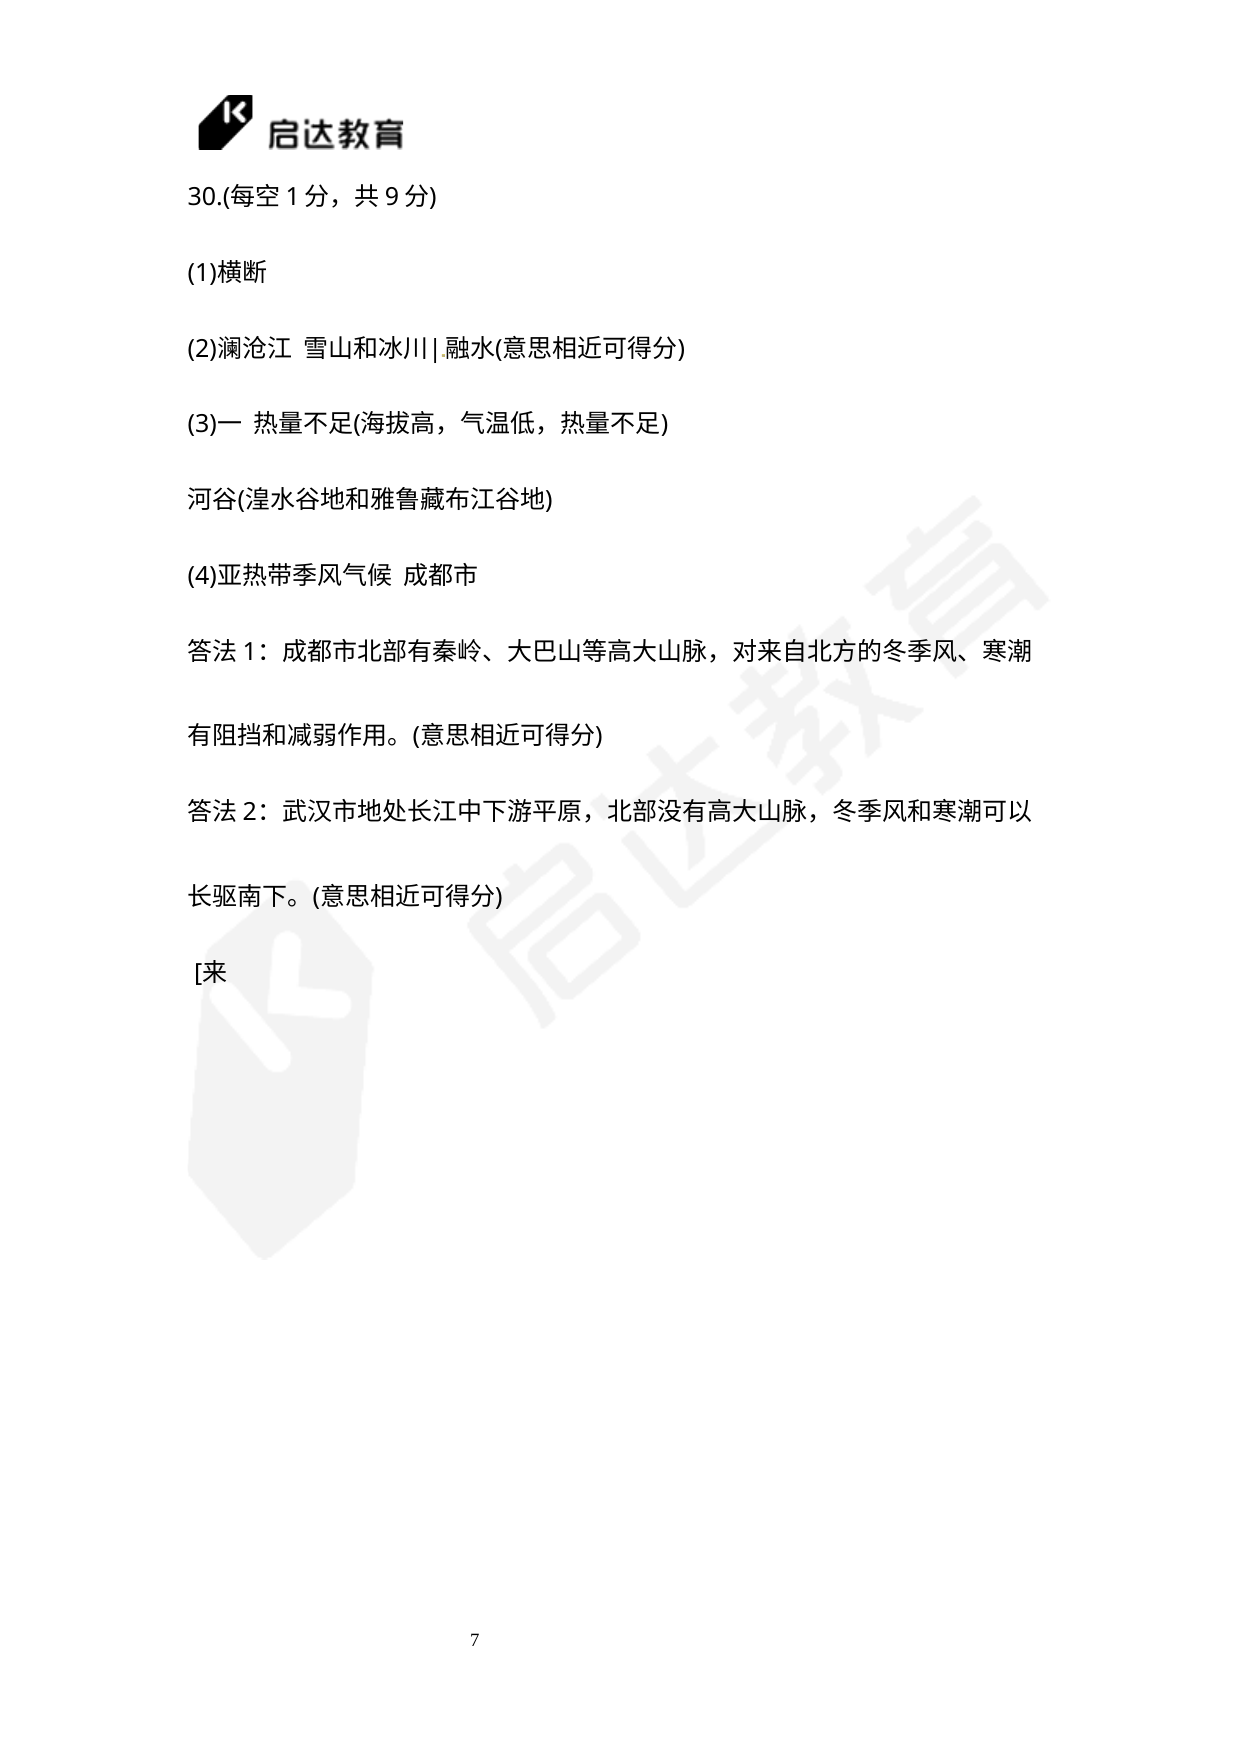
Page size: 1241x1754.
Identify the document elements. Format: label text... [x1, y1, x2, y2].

text [来 [187, 938, 1053, 1003]
text (4)亚热带季风气候 成都市 [187, 541, 1053, 606]
text 30.(每空1分，共9分) [187, 162, 1053, 227]
text 答法1：成都市北部有秦岭、大巴山等高大山脉，对来自北方的冬季风、寒潮有阻挡和减弱作用。(意思相近可得分) [187, 617, 1053, 766]
text (2)澜沧江 雪山和冰川|融水(意思相近可得分) [187, 314, 1053, 379]
text (3)一 热量不足(海拔高，气温低，热量不足) [187, 389, 1053, 454]
text 河谷(湟水谷地和雅鲁藏布江谷地) [187, 465, 1053, 530]
text 答法2：武汉市地处长江中下游平原，北部没有高大山脉，冬季风和寒潮可以长驱南下。(意思相近可得分) [187, 777, 1053, 927]
text (1)横断 [187, 238, 1053, 303]
picture [198, 95, 404, 150]
